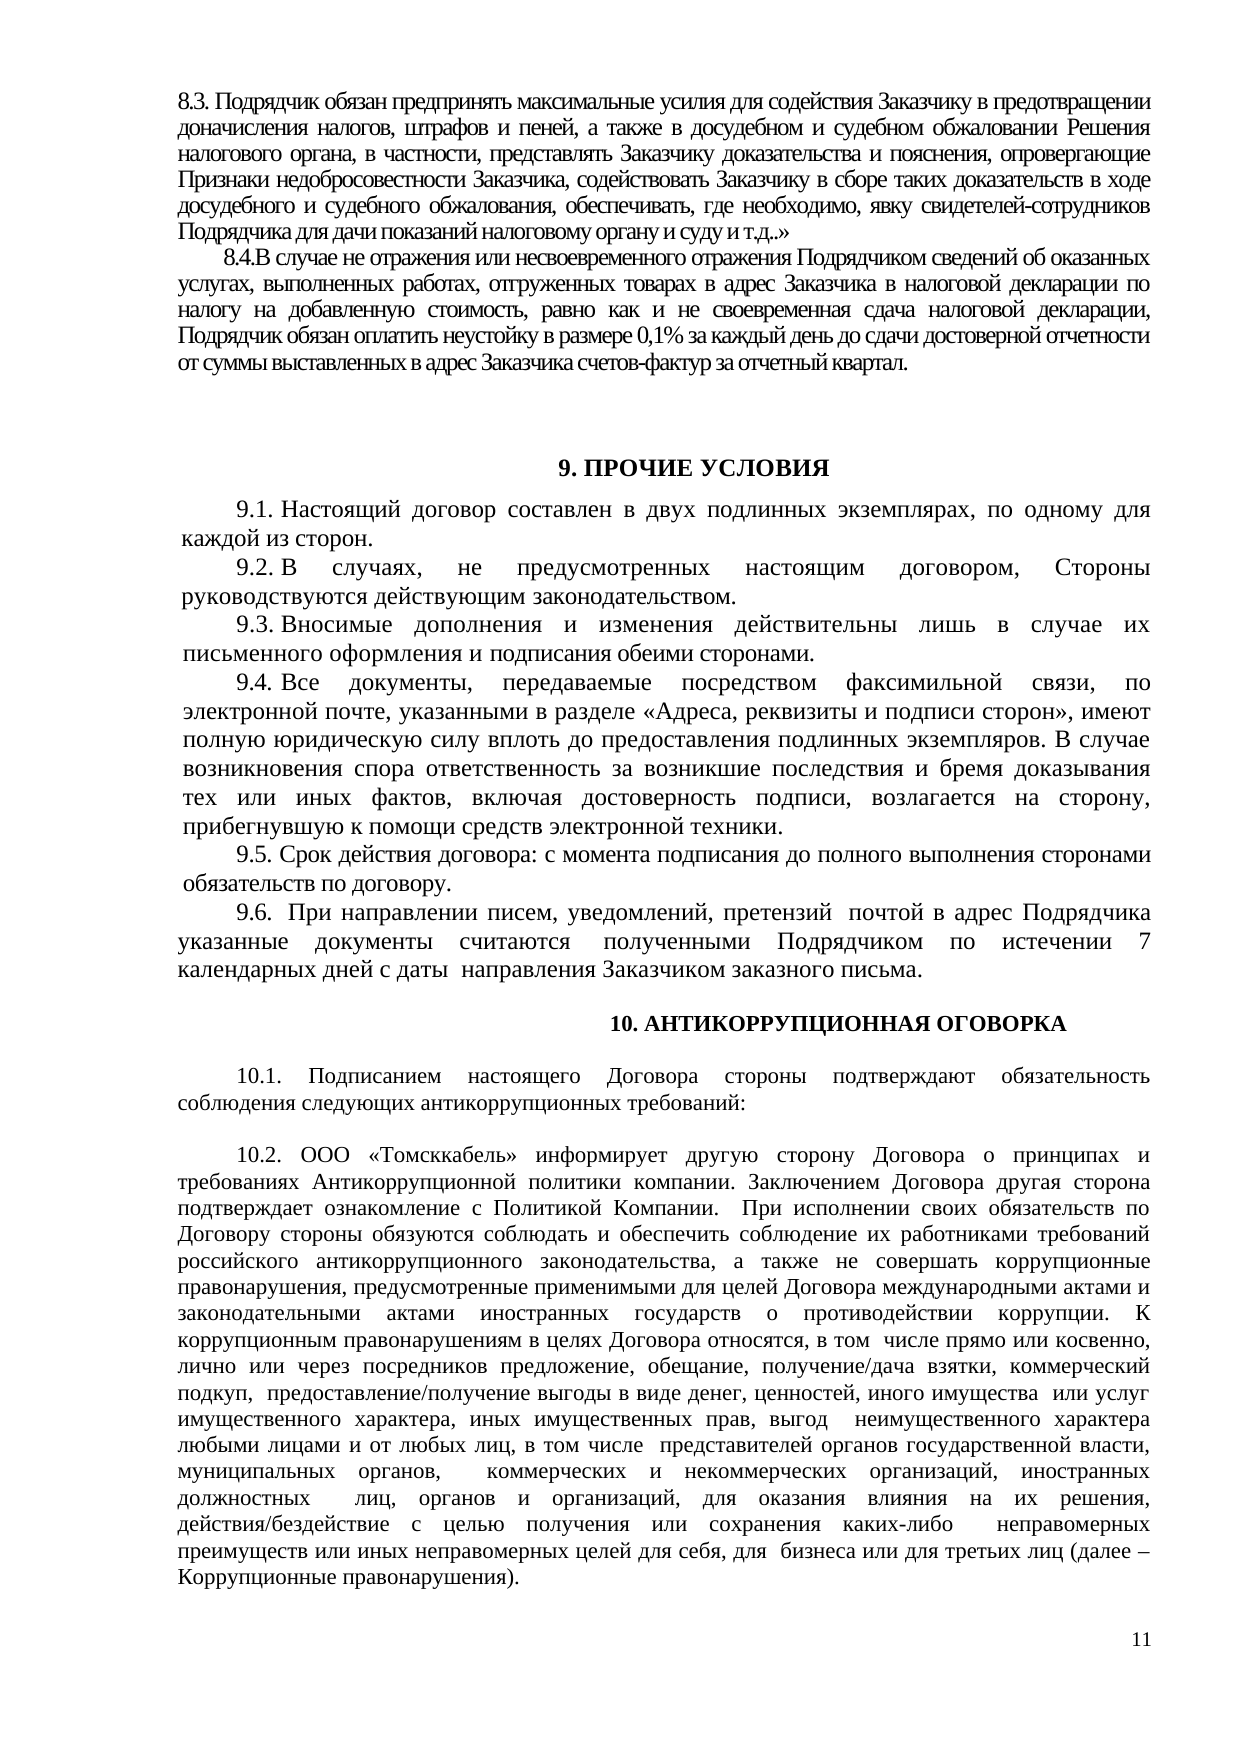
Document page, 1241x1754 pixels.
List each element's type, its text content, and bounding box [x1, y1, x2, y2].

text 10. АНТИКОРРУПЦИОННАЯ ОГОВОРКА [525, 1009, 1152, 1036]
text 9.6. При направлении писем, уведомлений, претензий почтой в адрес Подрядчика указанные документы считаются полученными Подрядчиком по истечении 7 календарных дней с даты направления Заказчиком заказного письма. [177, 897, 1152, 983]
text 10.1. Подписанием настоящего Договора стороны подтверждают обязательность соблюдения следующих антикоррупционных требований: [177, 1062, 1152, 1115]
text 8.3. Подрядчик обязан предпринять максимальные усилия для содействия Заказчику в предотвращении доначисления налогов, штрафов и пеней, а также в досудебном и судебном обжаловании Решения налогового органа, в частности, представлять Заказчику доказательства и пояснения, опровергающие Признаки недобросовестности Заказчика, содействовать Заказчику в сборе таких доказательств в ходе досудебного и судебного обжалования, обеспечивать, где необходимо, явку свидетелей-сотрудников Подрядчика для дачи показаний налоговому органу и суду и т.д..» [177, 89, 1152, 245]
text 9.5. Срок действия договора: с момента подписания до полного выполнения сторонами обязательств по договору. [183, 839, 1152, 897]
text 9.2. В случаях, не предусмотренных настоящим договором, Стороны руководствуются действующим законодательством. [181, 552, 1152, 609]
text 9. Прочие условия [177, 453, 1152, 482]
text 9.3. Вносимые дополнения и изменения действительны лишь в случае их письменного оформления и подписания обеими сторонами. [183, 609, 1152, 667]
text 9.4. Все документы, передаваемые посредством факсимильной связи, по электронной почте, указанными в разделе «Адреса, реквизиты и подписи сторон», имеют полную юридическую силу вплоть до предоставления подлинных экземпляров. В случае возникновения спора ответственность за возникшие последствия и бремя доказывания тех или иных фактов, включая достоверность подписи, возлагается на сторону, прибегнувшую к помощи средств электронной техники. [183, 667, 1152, 839]
text 8.4.В случае не отражения или несвоевременного отражения Подрядчиком сведений об оказанных услугах, выполненных работах, отгруженных товарах в адрес Заказчика в налоговой декларации по налогу на добавленную стоимость, равно как и не своевременная сдача налоговой декларации, Подрядчик обязан оплатить неустойку в размере 0,1% за каждый день до сдачи достоверной отчетности от суммы выставленных в адрес Заказчика счетов-фактур за отчетный квартал. [177, 245, 1152, 375]
text 9.1. Настоящий договор составлен в двух подлинных экземплярах, по одному для каждой из сторон. [181, 494, 1152, 552]
text 10.2. ООО «Томсккабель» информирует другую сторону Договора о принципах и требованиях Антикоррупционной политики компании. Заключением Договора другая сторона подтверждает ознакомление с Политикой Компании. При исполнении своих обязательств по Договору стороны обязуются соблюдать и обеспечить соблюдение их работниками требований российского антикоррупционного законодательства, а также не совершать коррупционные правонарушения, предусмотренные применимыми для целей Договора международными актами и законодательными актами иностранных государств о противодействии коррупции. К коррупционным правонарушениям в целях Договора относятся, в том числе прямо или косвенно, лично или через посредников предложение, обещание, получение/дача взятки, коммерческий подкуп, предоставление/получение выгоды в виде денег, ценностей, иного имущества или услуг имущественного характера, иных имущественных прав, выгод неимущественного характера любыми лицами и от любых лиц, в том числе представителей органов государственной власти, муниципальных органов, коммерческих и некоммерческих организаций, иностранных должностных лиц, органов и организаций, для оказания влияния на их решения, действия/бездействие с целью получения или сохранения каких-либо неправомерных преимуществ или иных неправомерных целей для себя, для бизнеса или для третьих лиц (далее – Коррупционные правонарушения). [177, 1141, 1152, 1589]
